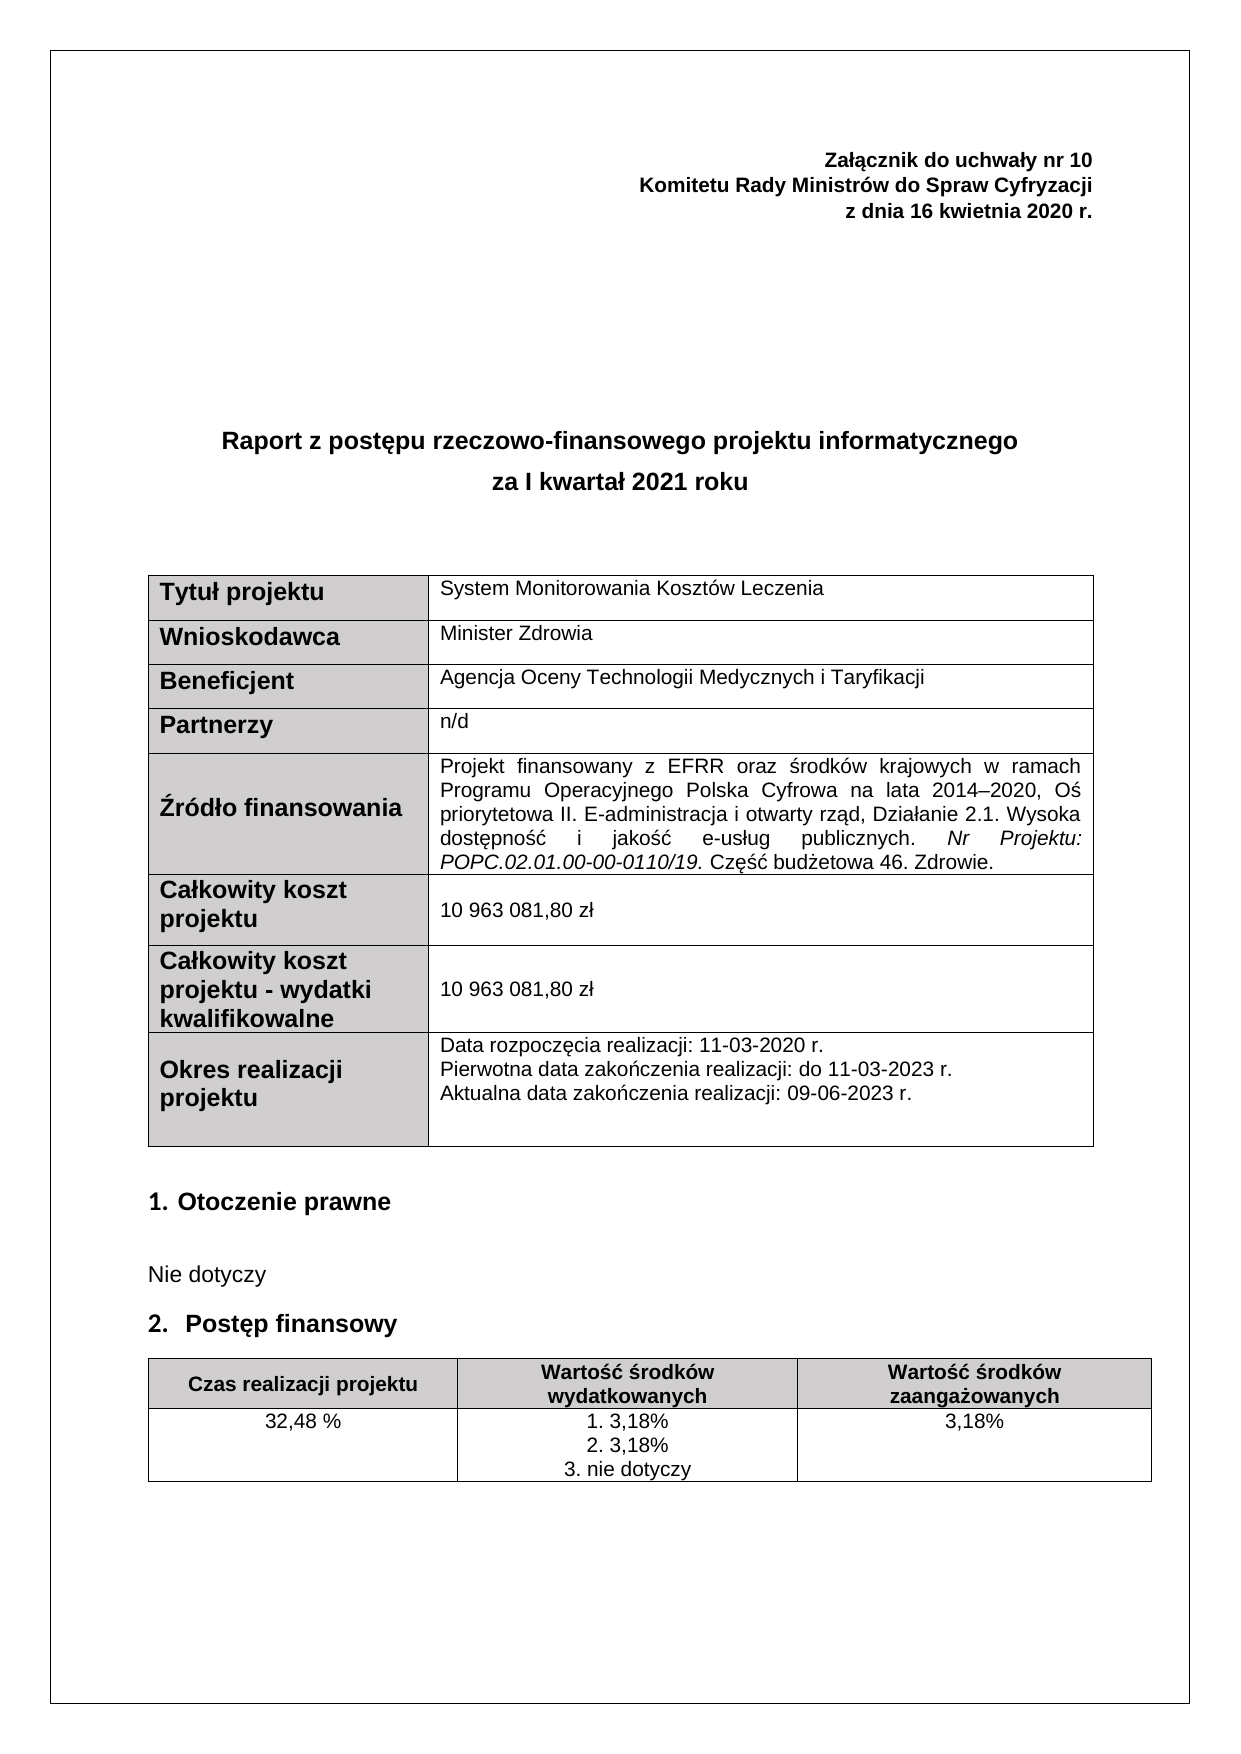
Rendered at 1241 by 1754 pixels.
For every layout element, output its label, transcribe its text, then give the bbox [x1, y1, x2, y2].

subtitle Otoczenie prawne [148, 1184, 1063, 1217]
subtitle za I kwartał 2021 roku [148, 467, 1093, 496]
table_cell Beneficjent [149, 665, 428, 708]
table_cell Projekt finansowany z EFRR oraz środków krajowych w ramach Programu Operacyjnego Polska Cyfrowa na lata 2014–2020, Oś priorytetowa II. E-administracja i otwarty rząd, Działanie 2.1. Wysoka dostępność i jakość e-usług publicznych. Nr Projektu: POPC.02.01.00-00-0110/19. Część budżetowa 46. Zdrowie. [429, 754, 1093, 874]
text Komitetu Rady Ministrów do Spraw Cyfryzacji [148, 173, 1093, 197]
table_header Czas realizacji projektu [149, 1359, 457, 1408]
table_cell Okres realizacji projektu [149, 1033, 428, 1146]
table_cell 3,18% [798, 1409, 1151, 1481]
table_cell Całkowity koszt projektu - wydatki kwalifikowalne [149, 946, 428, 1032]
table_cell Partnerzy [149, 709, 428, 753]
table_cell Data rozpoczęcia realizacji: 11-03-2020 r. Pierwotna data zakończenia realizacji: do 11-03-2023 r. Aktualna data zakończenia realizacji: 09-06-2023 r. [429, 1033, 1093, 1146]
table_cell 10 963 081,80 zł [429, 946, 1093, 1032]
subtitle Raport z postępu rzeczowo-finansowego projektu informatycznego [148, 426, 1093, 455]
table_cell Całkowity koszt projektu [149, 875, 428, 945]
list Postęp finansowy [148, 1306, 1093, 1339]
table_cell Źródło finansowania [149, 754, 428, 874]
table_header Wartość środków zaangażowanych [798, 1359, 1151, 1408]
table_header Wartość środków wydatkowanych [458, 1359, 797, 1408]
table_cell 1. 3,18% 2. 3,18% 3. nie dotyczy [458, 1409, 797, 1481]
table_header Tytuł projektu [149, 576, 428, 620]
table_header System Monitorowania Kosztów Leczenia [429, 576, 1093, 620]
text z dnia 16 kwietnia 2020 r. [148, 199, 1093, 223]
text Załącznik do uchwały nr 10 [148, 147, 1093, 171]
table_cell n/d [429, 709, 1093, 753]
table_cell 32,48 % [149, 1409, 457, 1481]
text Nie dotyczy [148, 1261, 1093, 1287]
table_cell Agencja Oceny Technologii Medycznych i Taryfikacji [429, 665, 1093, 708]
table_cell 10 963 081,80 zł [429, 875, 1093, 945]
table_cell Wnioskodawca [149, 621, 428, 664]
table_cell Minister Zdrowia [429, 621, 1093, 664]
